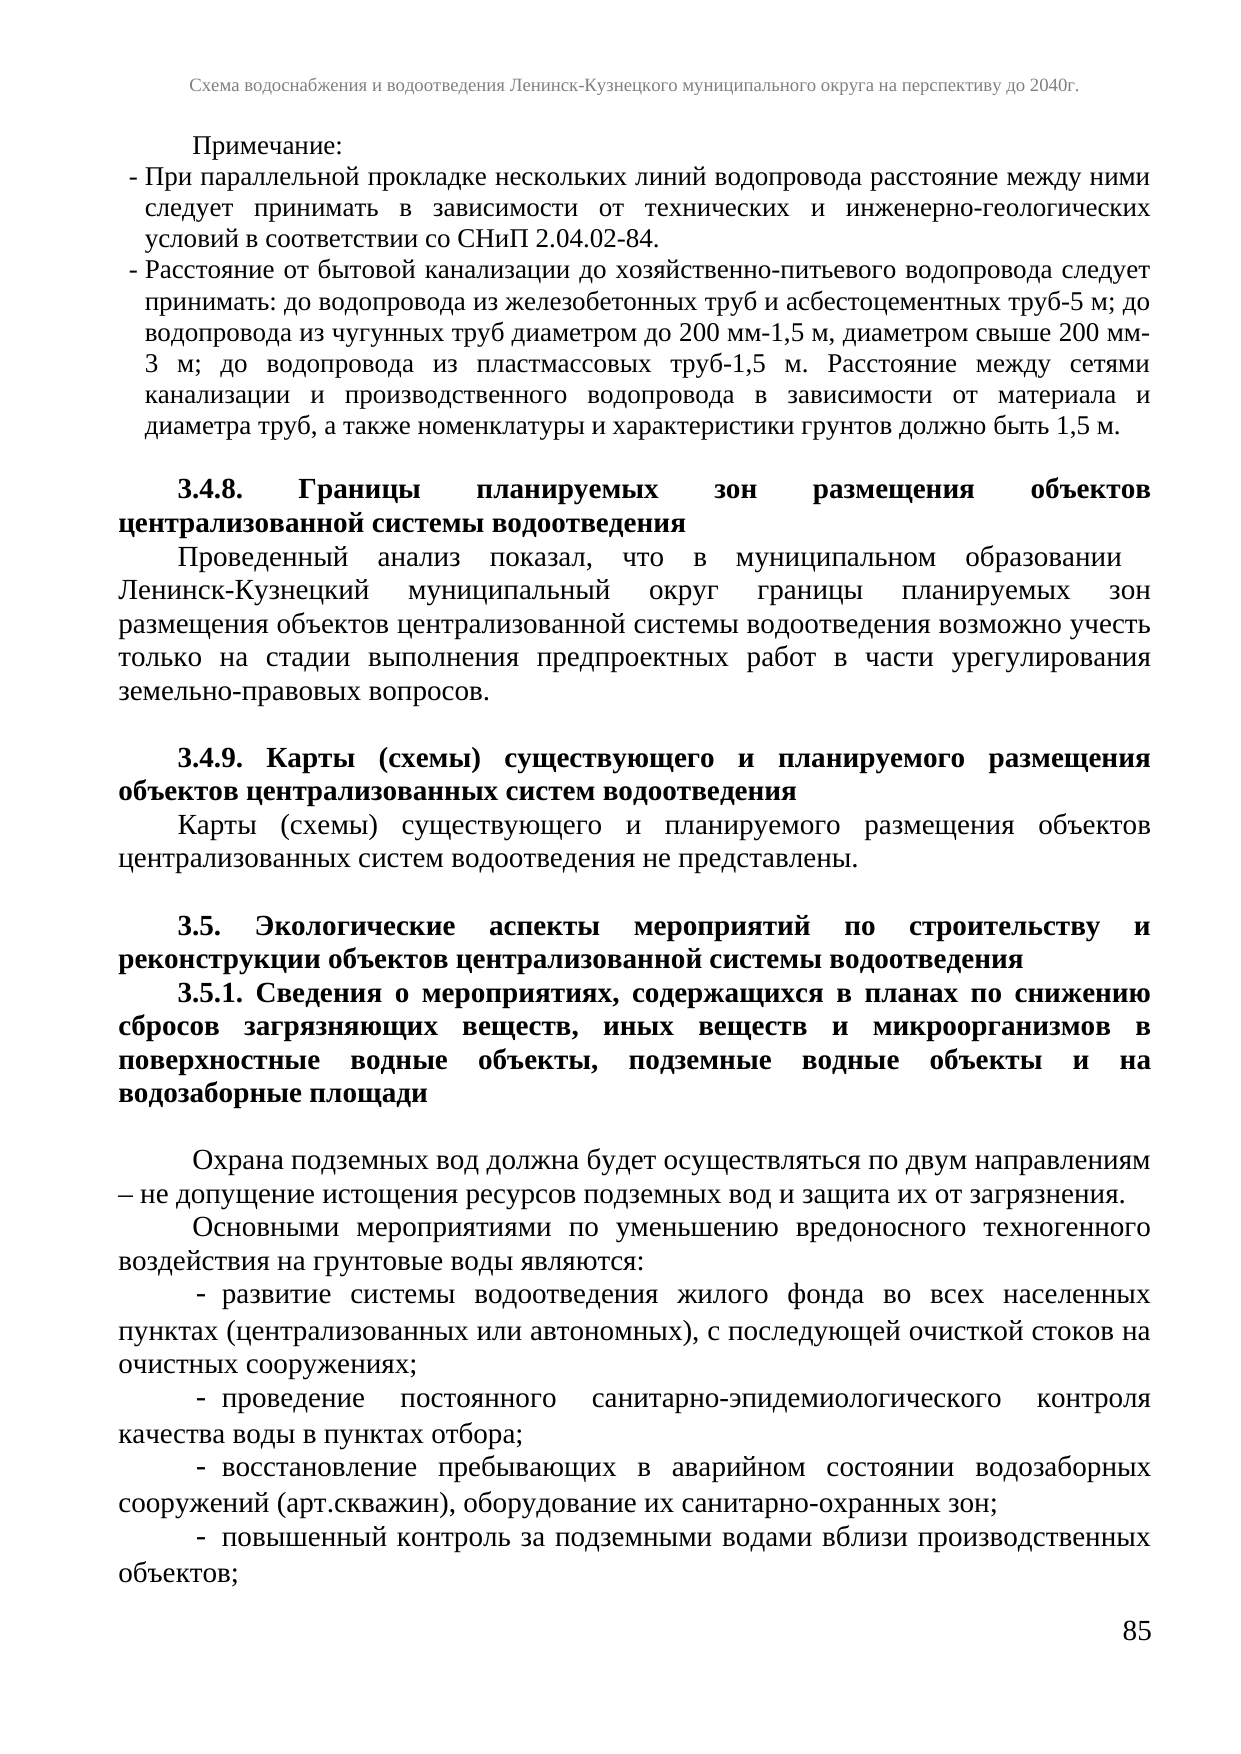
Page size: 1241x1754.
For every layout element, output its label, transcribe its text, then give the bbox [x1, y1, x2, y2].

text Карты (схемы) существующего и планируемого размещения объектов централизованных систем водоотведения не представлены. [118, 807, 1152, 874]
text Проведенный анализ показал, что в муниципальном образовании Ленинск-Кузнецкий муниципальный округ границы планируемых зон размещения объектов централизованной системы водоотведения возможно учесть только на стадии выполнения предпроектных работ в части урегулирования земельно-правовых вопросов. [118, 539, 1152, 706]
subtitle 3.4.8. Границы планируемых зон размещения объектов централизованной системы водоотведения [118, 472, 1152, 539]
list повышенный контроль за подземными водами вблизи производственных объектов; [118, 1519, 1152, 1588]
list развитие системы водоотведения жилого фонда во всех населенных пунктах (централизованных или автономных), с последующей очисткой стоков на очистных сооружениях; [118, 1277, 1152, 1380]
subtitle 3.5. Экологические аспекты мероприятий по строительству и реконструкции объектов централизованной системы водоотведения [118, 908, 1152, 975]
list восстановление пребывающих в аварийном состоянии водозаборных сооружений (арт.скважин), оборудование их санитарно-охранных зон; [118, 1449, 1152, 1519]
subtitle 3.4.9. Карты (схемы) существующего и планируемого размещения объектов централизованных систем водоотведения [118, 740, 1152, 807]
list Расстояние от бытовой канализации до хозяйственно-питьевого водопровода следует принимать: до водопровода из железобетонных труб и асбестоцементных труб-5 м; до водопровода из чугунных труб диаметром до 200 мм-1,5 м, диаметром свыше 200 мм-3 м; до водопровода из пластмассовых труб-1,5 м. Расстояние между сетями канализации и производственного водопровода в зависимости от материала и диаметра труб, а также номенклатуры и характеристики грунтов должно быть 1,5 м. [129, 253, 1152, 440]
text Примечание: [133, 129, 1152, 160]
subtitle 3.5.1. Сведения о мероприятиях, содержащихся в планах по снижению сбросов загрязняющих веществ, иных веществ и микроорганизмов в поверхностные водные объекты, подземные водные объекты и на водозаборные площади [118, 975, 1152, 1109]
text Основными мероприятиями по уменьшению вредоносного техногенного воздействия на грунтовые воды являются: [118, 1209, 1152, 1277]
text Охрана подземных вод должна будет осуществляться по двум направлениям – не допущение истощения ресурсов подземных вод и защита их от загрязнения. [118, 1142, 1152, 1209]
list проведение постоянного санитарно-эпидемиологического контроля качества воды в пунктах отбора; [118, 1380, 1152, 1449]
list При параллельной прокладке нескольких линий водопровода расстояние между ними следует принимать в зависимости от технических и инженерно-геологических условий в соответствии со СНиП 2.04.02-84. [129, 160, 1152, 253]
